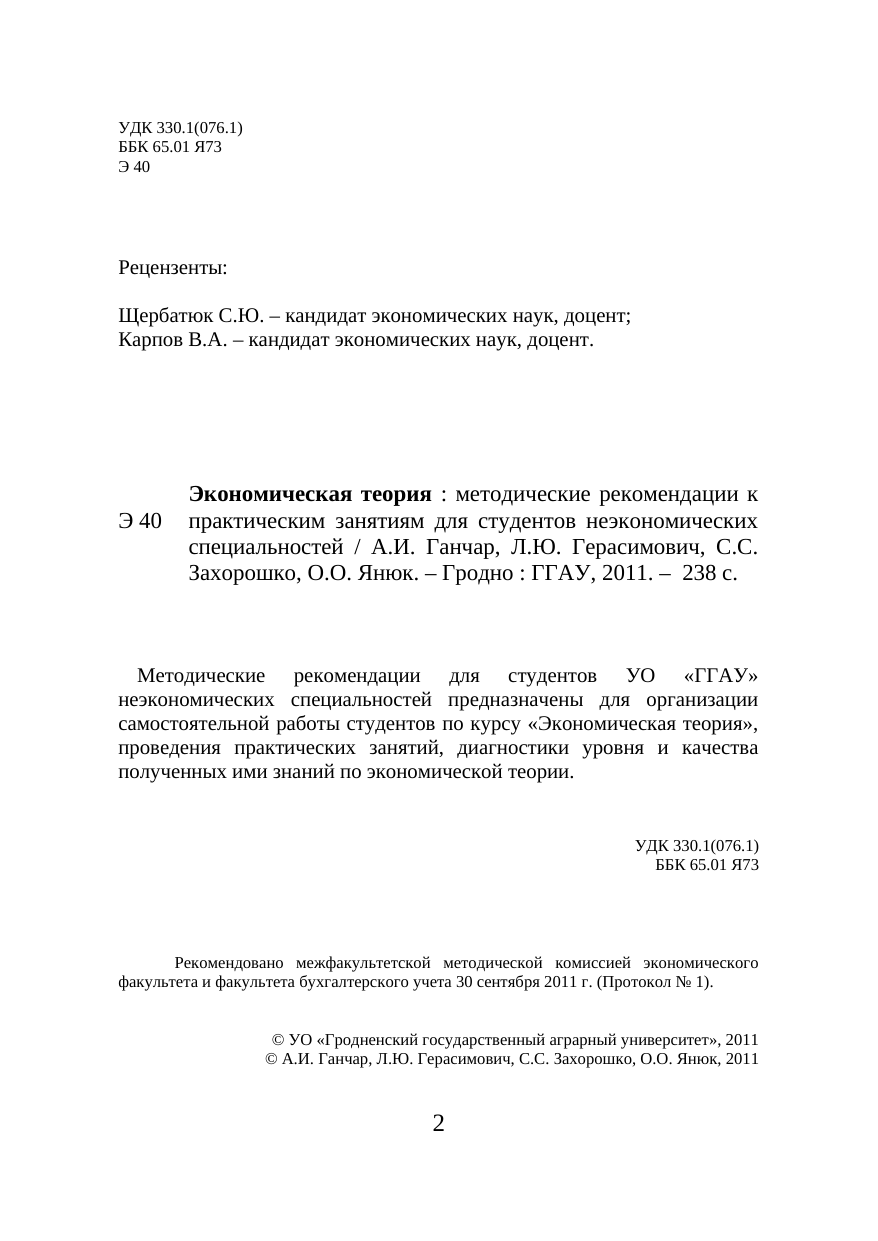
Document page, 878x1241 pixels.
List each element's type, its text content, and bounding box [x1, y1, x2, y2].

text © А.И. Ганчар, Л.Ю. Герасимович, С.С. Захорошко, О.О. Янюк, 2011 [118, 1049, 759, 1068]
text ББК 65.01 Я73 [118, 855, 759, 874]
text Методические рекомендации для студентов УО «ГГАУ» неэкономических специальностей предназначены для организации самостоятельной работы студентов по курсу «Экономическая теория», проведения практических занятий, диагностики уровня и качества полученных ими знаний по экономической теории. [118, 663, 759, 783]
text УДК 330.1(076.1) [118, 118, 759, 137]
text УДК 330.1(076.1) [118, 836, 759, 855]
text Э 40 [118, 156, 759, 176]
text Рекомендовано межфакультетской методической комиссией экономического факультета и факультета бухгалтерского учета 30 сентября . (Протокол № 1). [118, 953, 759, 991]
text Рецензенты: [118, 255, 759, 279]
text © УО «Гродненский государственный аграрный университет», 2011 [118, 1030, 759, 1049]
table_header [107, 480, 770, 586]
text Щербатюк С.Ю. – кандидат экономических наук, доцент; [118, 303, 759, 327]
text ББК 65.01 Я73 [118, 137, 759, 156]
text Карпов В.А. – кандидат экономических наук, доцент. [118, 327, 759, 351]
